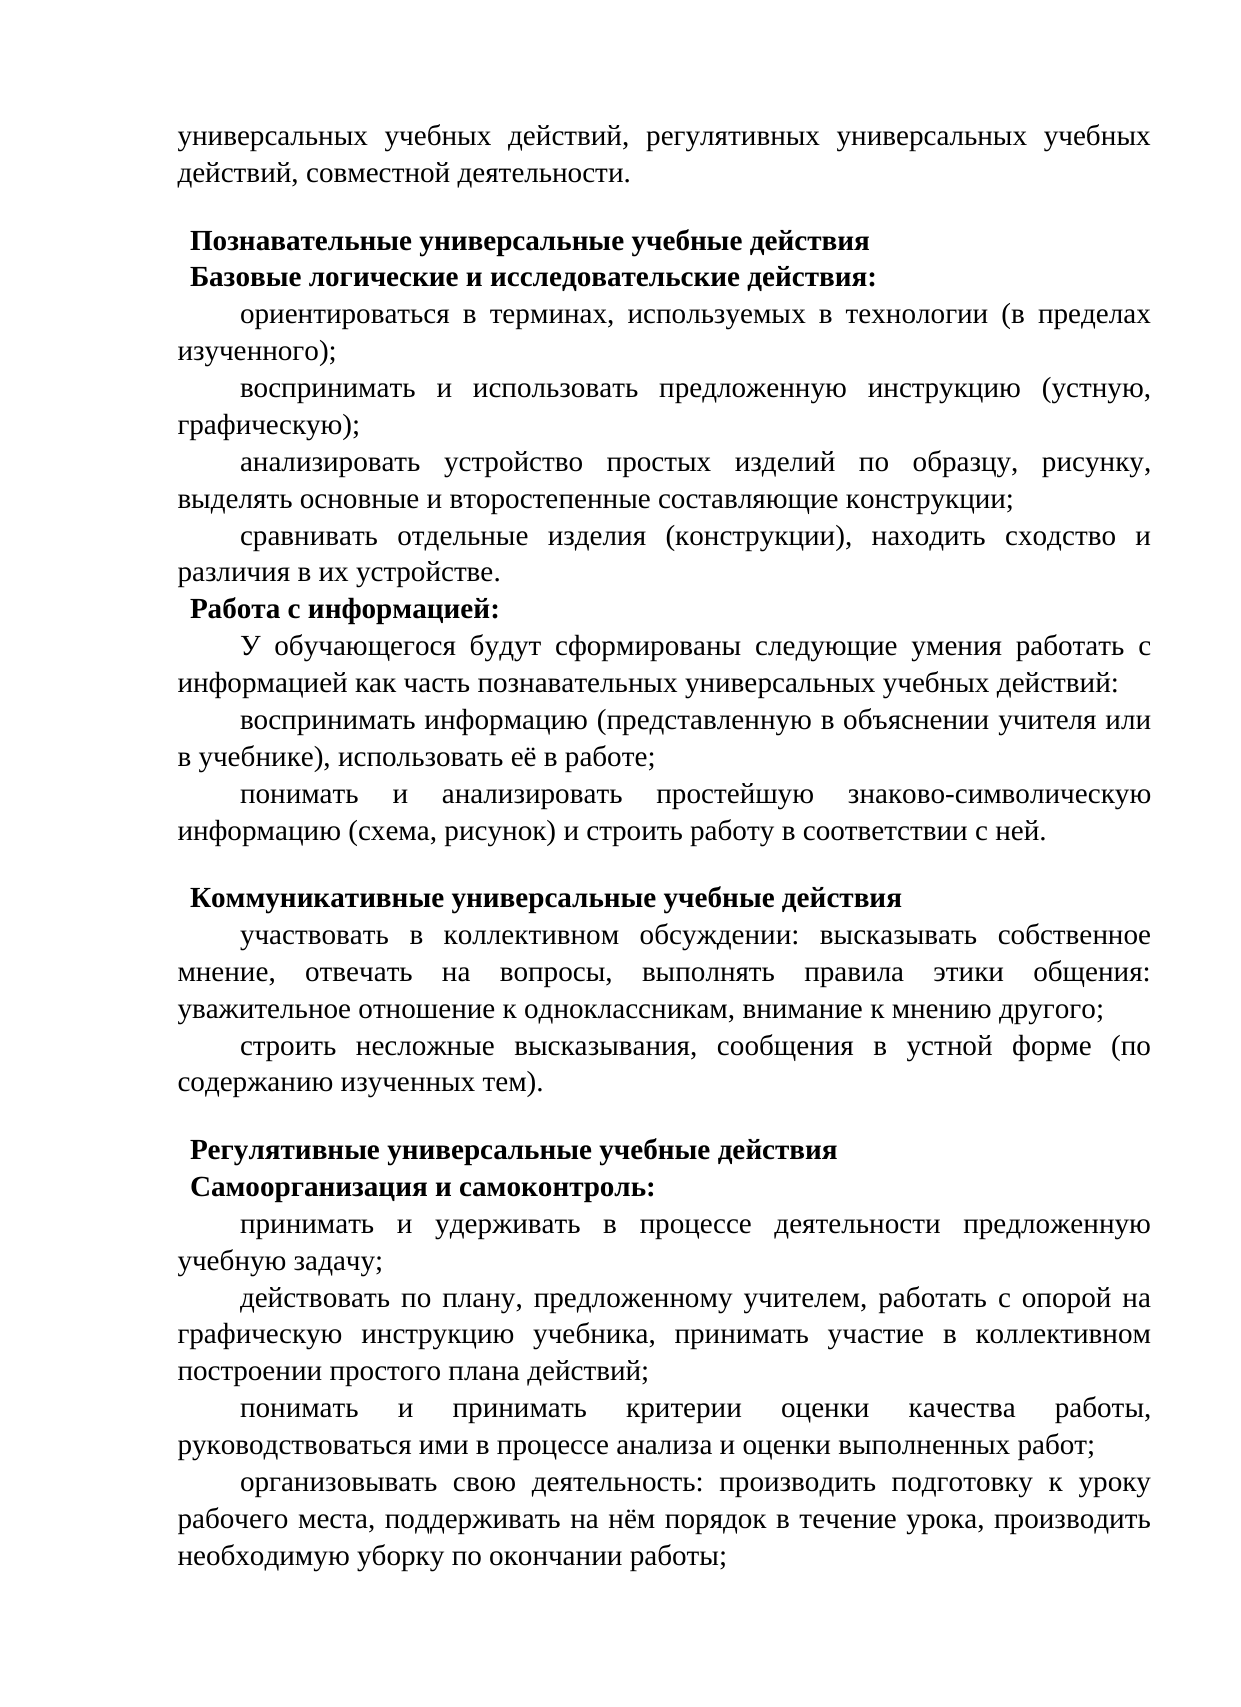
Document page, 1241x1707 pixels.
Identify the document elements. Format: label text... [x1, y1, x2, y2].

text воспринимать информацию (представленную в объяснении учителя или в учебнике), использовать её в работе; [177, 702, 1152, 772]
text Регулятивные универсальные учебные действия [190, 1132, 1152, 1166]
text Работа с информацией: [190, 591, 1152, 625]
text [177, 118, 1152, 188]
text Базовые логические и исследовательские действия: [190, 259, 1152, 293]
text понимать и анализировать простейшую знаково-символическую информацию (схема, рисунок) и строить работу в соответствии с ней. [177, 776, 1152, 846]
text понимать и принимать критерии оценки качества работы, руководствоваться ими в процессе анализа и оценки выполненных работ; [177, 1390, 1152, 1461]
text ориентироваться в терминах, используемых в технологии (в пределах изученного); [177, 296, 1152, 367]
text принимать и удерживать в процессе деятельности предложенную учебную задачу; [177, 1206, 1152, 1276]
text У обучающегося будут сформированы следующие умения работать с информацией как часть познавательных универсальных учебных действий: [177, 628, 1152, 699]
text сравнивать отдельные изделия (конструкции), находить сходство и различия в их устройстве. [177, 518, 1152, 588]
text воспринимать и использовать предложенную инструкцию (устную, графическую); [177, 370, 1152, 441]
text организовывать свою деятельность: производить подготовку к уроку рабочего места, поддерживать на нём порядок в течение урока, производить необходимую уборку по окончании работы; [177, 1464, 1152, 1571]
text Самоорганизация и самоконтроль: [190, 1169, 1152, 1203]
text анализировать устройство простых изделий по образцу, рисунку, выделять основные и второстепенные составляющие конструкции; [177, 444, 1152, 514]
text строить несложные высказывания, сообщения в устной форме (по содержанию изученных тем). [177, 1028, 1152, 1098]
text Коммуникативные универсальные учебные действия [190, 880, 1152, 914]
text действовать по плану, предложенному учителем, работать с опорой на графическую инструкцию учебника, принимать участие в коллективном построении простого плана действий; [177, 1280, 1152, 1387]
text Познавательные универсальные учебные действия [190, 223, 1152, 256]
text участвовать в коллективном обсуждении: высказывать собственное мнение, отвечать на вопросы, выполнять правила этики общения: уважительное отношение к одноклассникам, внимание к мнению другого; [177, 917, 1152, 1024]
